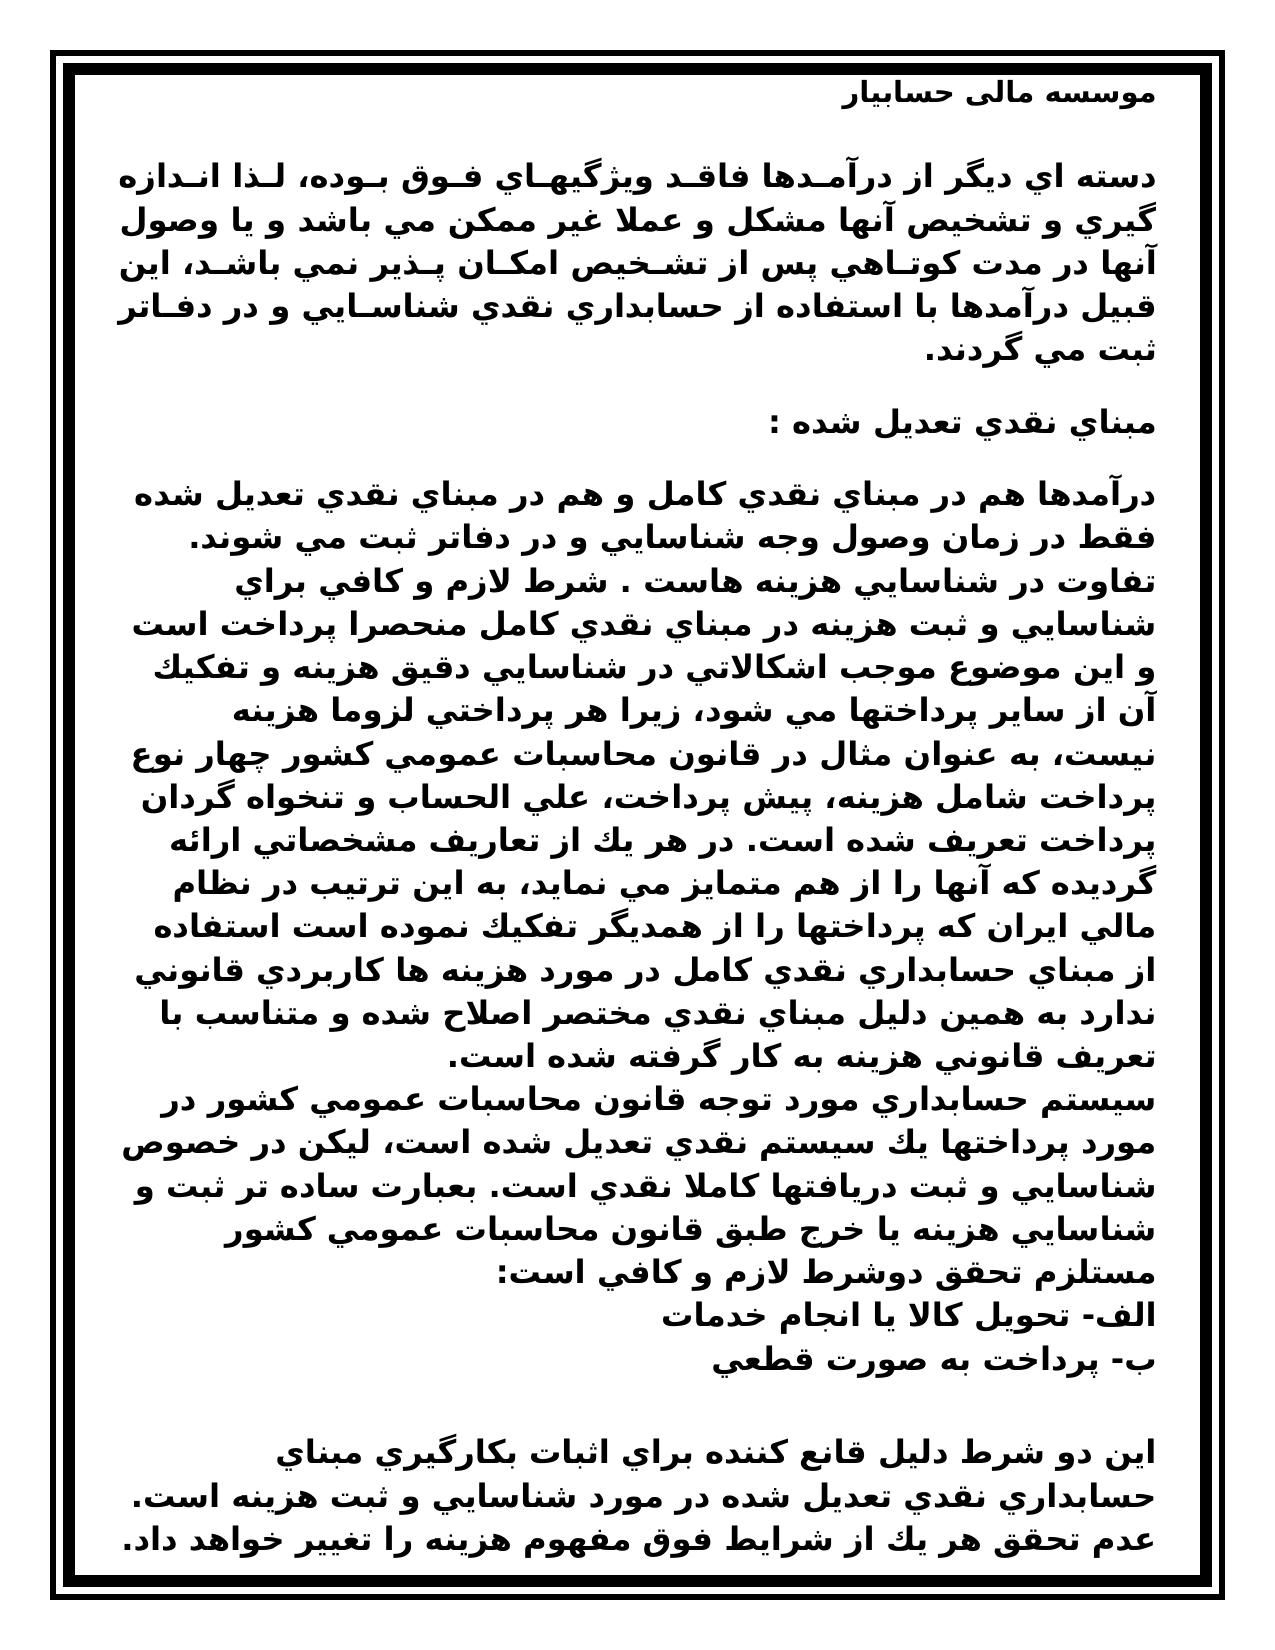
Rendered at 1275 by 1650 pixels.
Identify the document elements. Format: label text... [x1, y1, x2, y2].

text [118, 1434, 1157, 1558]
text درآمدها هم در مبناي نقدي كامل و هم در مبناي نقدي تعديل شده فقط در زمان وصول وجه شناسايي و در دفاتر ثبت مي شوند. تفاوت در شناسايي هزينه هاست . شرط لازم و كافي براي شناسايي و ثبت هزينه در مبناي نقدي كامل منحصرا پرداخت است و اين موضوع موجب اشكالاتي در شناسايي دقيق هزينه و تفكيك آن از ساير پرداختها مي شود، زيرا هر پرداختي لزوما هزينه نيست، به عنوان مثال در قانون محاسبات عمومي كشور چهار نوع پرداخت شامل هزينه، پيش پرداخت، علي الحساب و تنخواه گردان پرداخت تعريف شده است. در هر يك از تعاريف مشخصاتي ارائه گرديده كه آنها را از هم متمايز مي نمايد، به اين ترتيب در نظام مالي ايران كه پرداختها را از همديگر تفكيك نموده است استفاده از مبناي حسابداري نقدي كامل در مورد هزينه ها كاربردي قانوني ندارد به همين دليل مبناي نقدي مختصر اصلاح شده و متناسب با تعريف قانوني هزينه به كار گرفته شده است. [118, 476, 1157, 1075]
text سيستم حسابداري مورد توجه قانون محاسبات عمومي كشور در مورد پرداختها يك سيستم نقدي تعديل شده است، ليكن در خصوص شناسايي و ثبت دريافتها كاملا نقدي است. بعبارت ساده تر ثبت و شناسايي هزينه يا خرج طبق قانون محاسبات عمومي كشور مستلزم تحقق دوشرط لازم و كافي است: [118, 1081, 1157, 1291]
text دسته اي ديگر از درآمدها فاقد ويژگيهاي فوق بوده، لذا اندازه گيري و تشخيص آنها مشكل و عملا غير ممكن مي باشد و يا وصول آنها در مدت كوتاهي پس از تشخيص امكان پذير نمي باشد، اين قبيل درآمدها با استفاده از حسابداري نقدي شناسايي و در دفاتر ثبت مي گردند. [118, 158, 1157, 368]
text الف- تحويل كالا يا انجام خدمات [118, 1297, 1157, 1334]
text ب- پرداخت به صورت قطعي [118, 1340, 1157, 1378]
text مبناي نقدي تعديل شده : [118, 403, 1157, 441]
